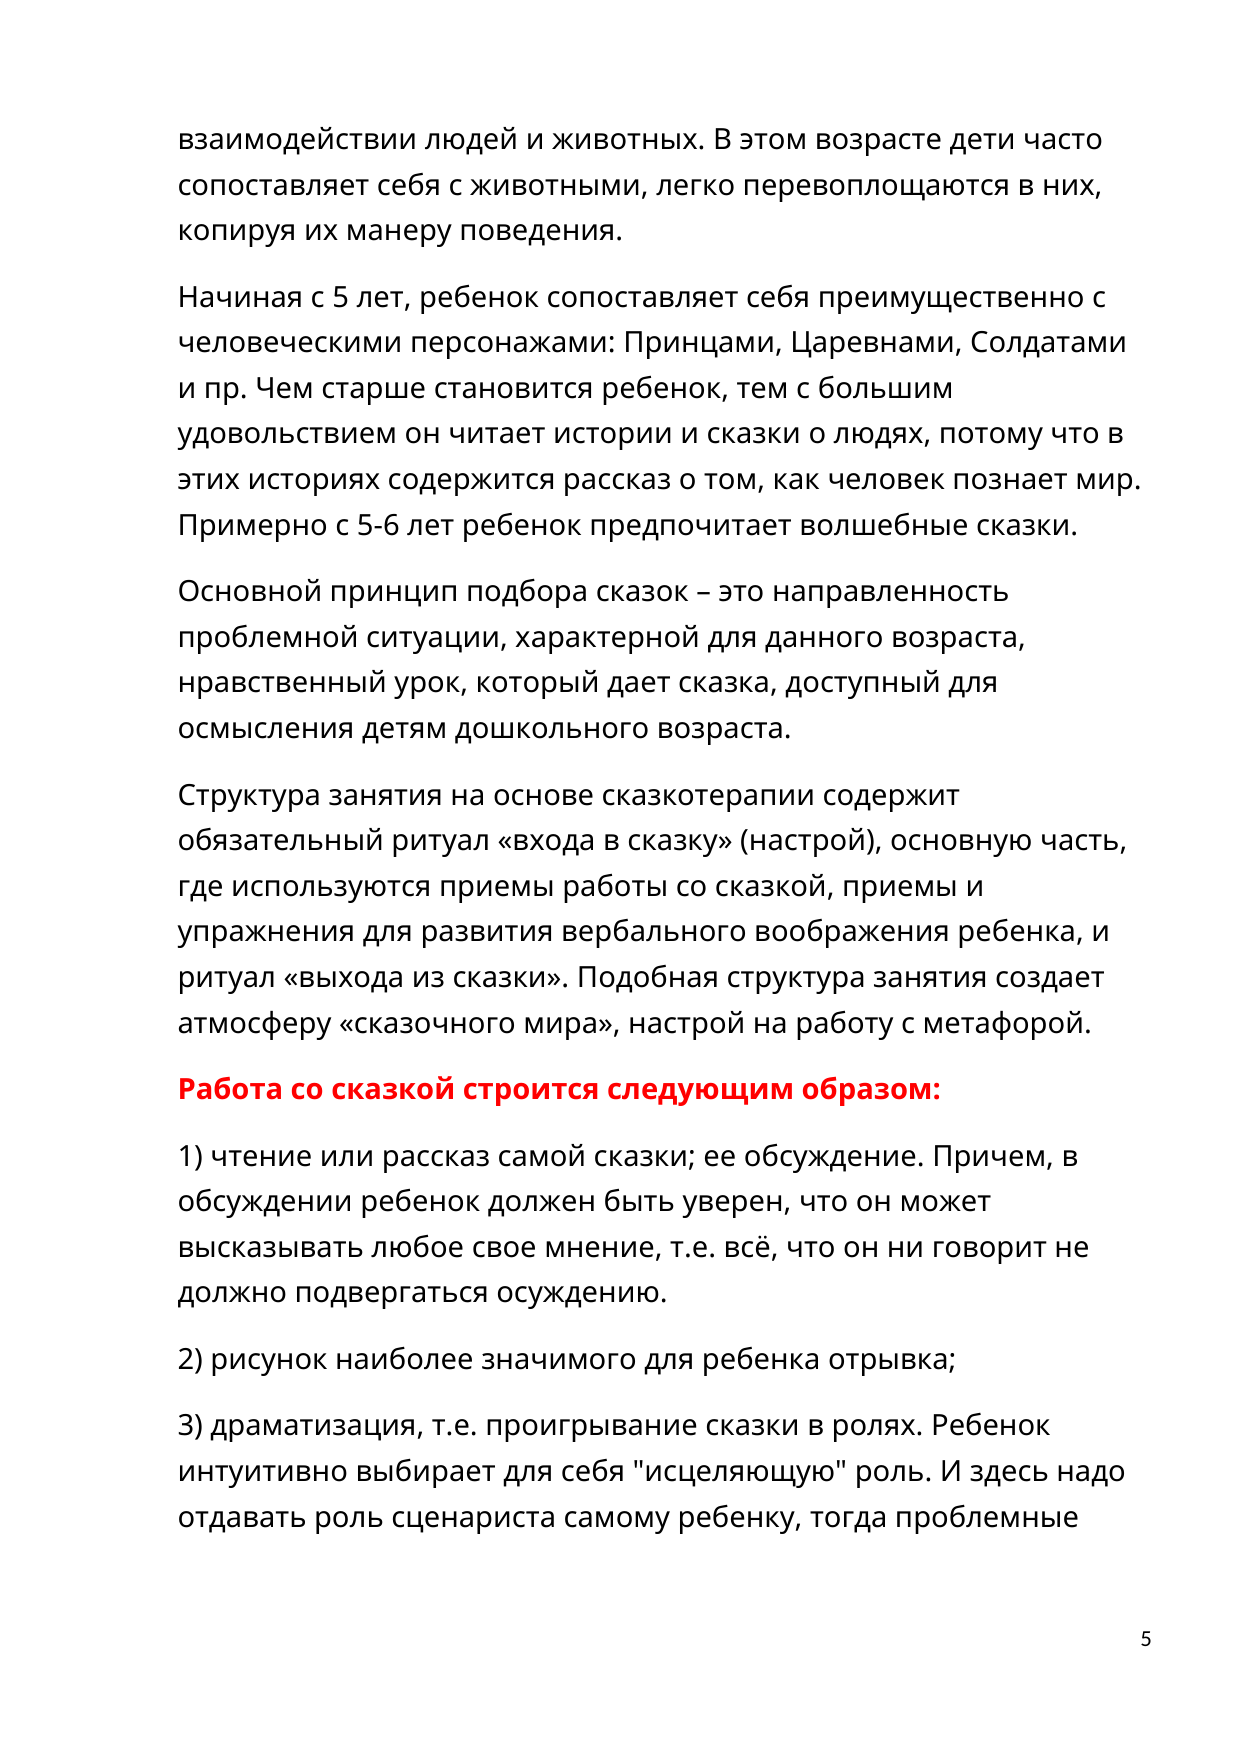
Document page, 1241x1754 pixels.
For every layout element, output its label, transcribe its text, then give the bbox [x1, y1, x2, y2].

text Работа со сказкой строится следующим образом: [177, 1068, 1152, 1108]
text 2) рисунок наиболее значимого для ребенка отрывка; [177, 1338, 1152, 1378]
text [177, 1404, 1152, 1536]
text Начиная с 5 лет, ребенок сопоставляет себя преимущественно с человеческими персонажами: Принцами, Царевнами, Солдатами и пр. Чем старше становится ребенок, тем с большим удовольствием он читает истории и сказки о людях, потому что в этих историях содержится рассказ о том, как человек познает мир. Примерно с 5-6 лет ребенок предпочитает волшебные сказки. [177, 276, 1152, 544]
text Основной принцип подбора сказок – это направленность проблемной ситуации, характерной для данного возраста, нравственный урок, который дает сказка, доступный для осмысления детям дошкольного возраста. [177, 570, 1152, 747]
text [177, 118, 1152, 249]
text 1) чтение или рассказ самой сказки; ее обсуждение. Причем, в обсуждении ребенок должен быть уверен, что он может высказывать любое свое мнение, т.е. всё, что он ни говорит не должно подвергаться осуждению. [177, 1135, 1152, 1311]
text Структура занятия на основе сказкотерапии содержит обязательный ритуал «входа в сказку» (настрой), основную часть, где используются приемы работы со сказкой, приемы и упражнения для развития вербального воображения ребенка, и ритуал «выхода из сказки». Подобная структура занятия создает атмосферу «сказочного мира», настрой на работу с метафорой. [177, 774, 1152, 1042]
